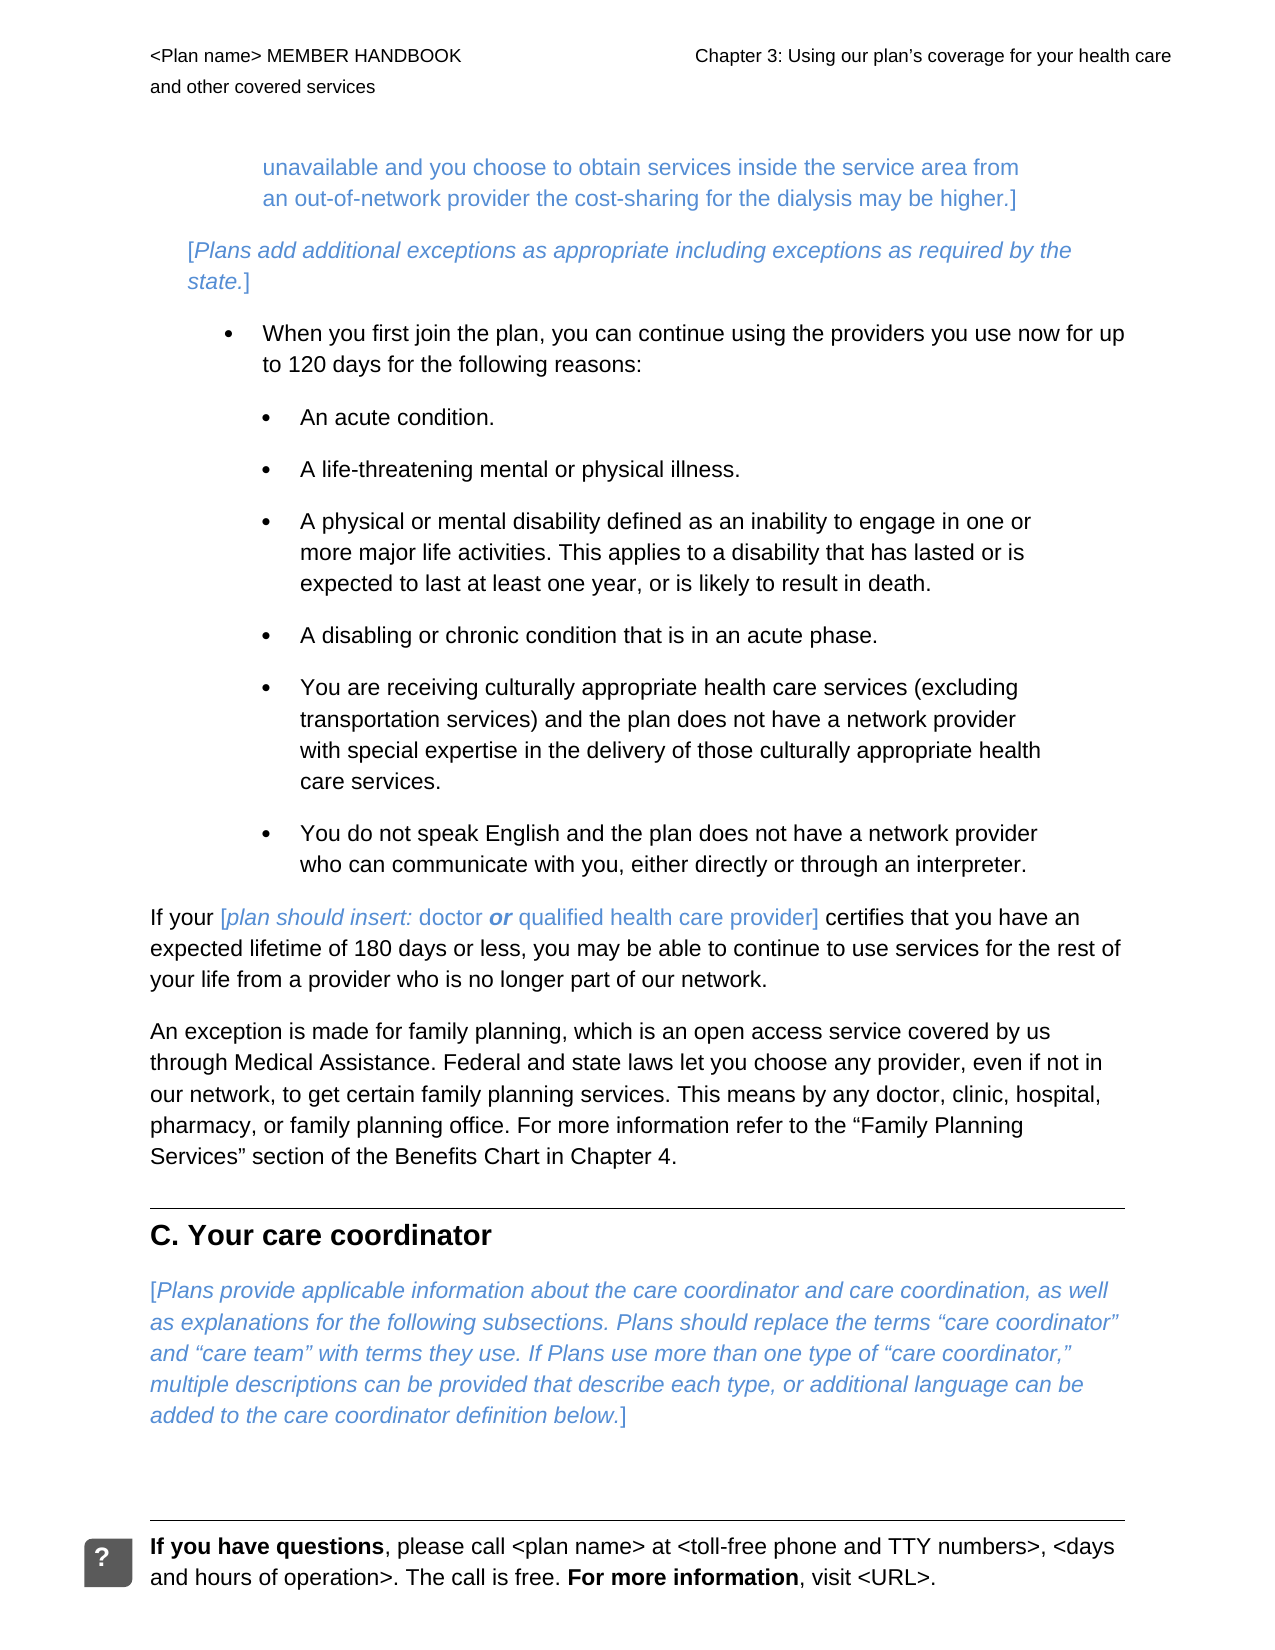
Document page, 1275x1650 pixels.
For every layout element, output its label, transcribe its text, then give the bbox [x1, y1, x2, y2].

text [Plans provide applicable information about the care coordinator and care coordination, as well as explanations for the following subsections. Plans should replace the terms “care coordinator” and “care team” with terms they use. If Plans use more than one type of “care coordinator,” multiple descriptions can be provided that describe each type, or additional language can be added to the care coordinator definition below.] [150, 1274, 1125, 1430]
list You do not speak English and the plan does not have a network provider who can communicate with you, either directly or through an interpreter. [262, 817, 1050, 879]
list When you first join the plan, you can continue using the providers you use now for up to 120 days for the following reasons: [225, 317, 1125, 379]
text If your [plan should insert: doctor or qualified health care provider] certifies that you have an expected lifetime of 180 days or less, you may be able to continue to use services for the rest of your life from a provider who is no longer part of our network. [150, 900, 1125, 994]
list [225, 150, 1050, 212]
list A disabling or chronic condition that is in an acute phase. [262, 619, 1050, 650]
list A physical or mental disability defined as an inability to engage in one or more major life activities. This applies to a disability that has lasted or is expected to last at least one year, or is likely to result in death. [262, 504, 1050, 598]
list An acute condition. [262, 400, 1125, 431]
list You are receiving culturally appropriate health care services (excluding transportation services) and the plan does not have a network provider with special expertise in the delivery of those culturally appropriate health care services. [262, 671, 1050, 796]
text [Plans add additional exceptions as appropriate including exceptions as required by the state.] [187, 233, 1125, 296]
text An exception is made for family planning, which is an open access service covered by us through Medical Assistance. Federal and state laws let you choose any provider, even if not in our network, to get certain family planning services. This means by any doctor, clinic, hospital, pharmacy, or family planning office. For more information refer to the “Family Planning Services” section of the Benefits Chart in Chapter 4. [150, 1014, 1125, 1171]
subtitle Your care coordinator [150, 1209, 1125, 1253]
list A life-threatening mental or physical illness. [262, 452, 1125, 483]
